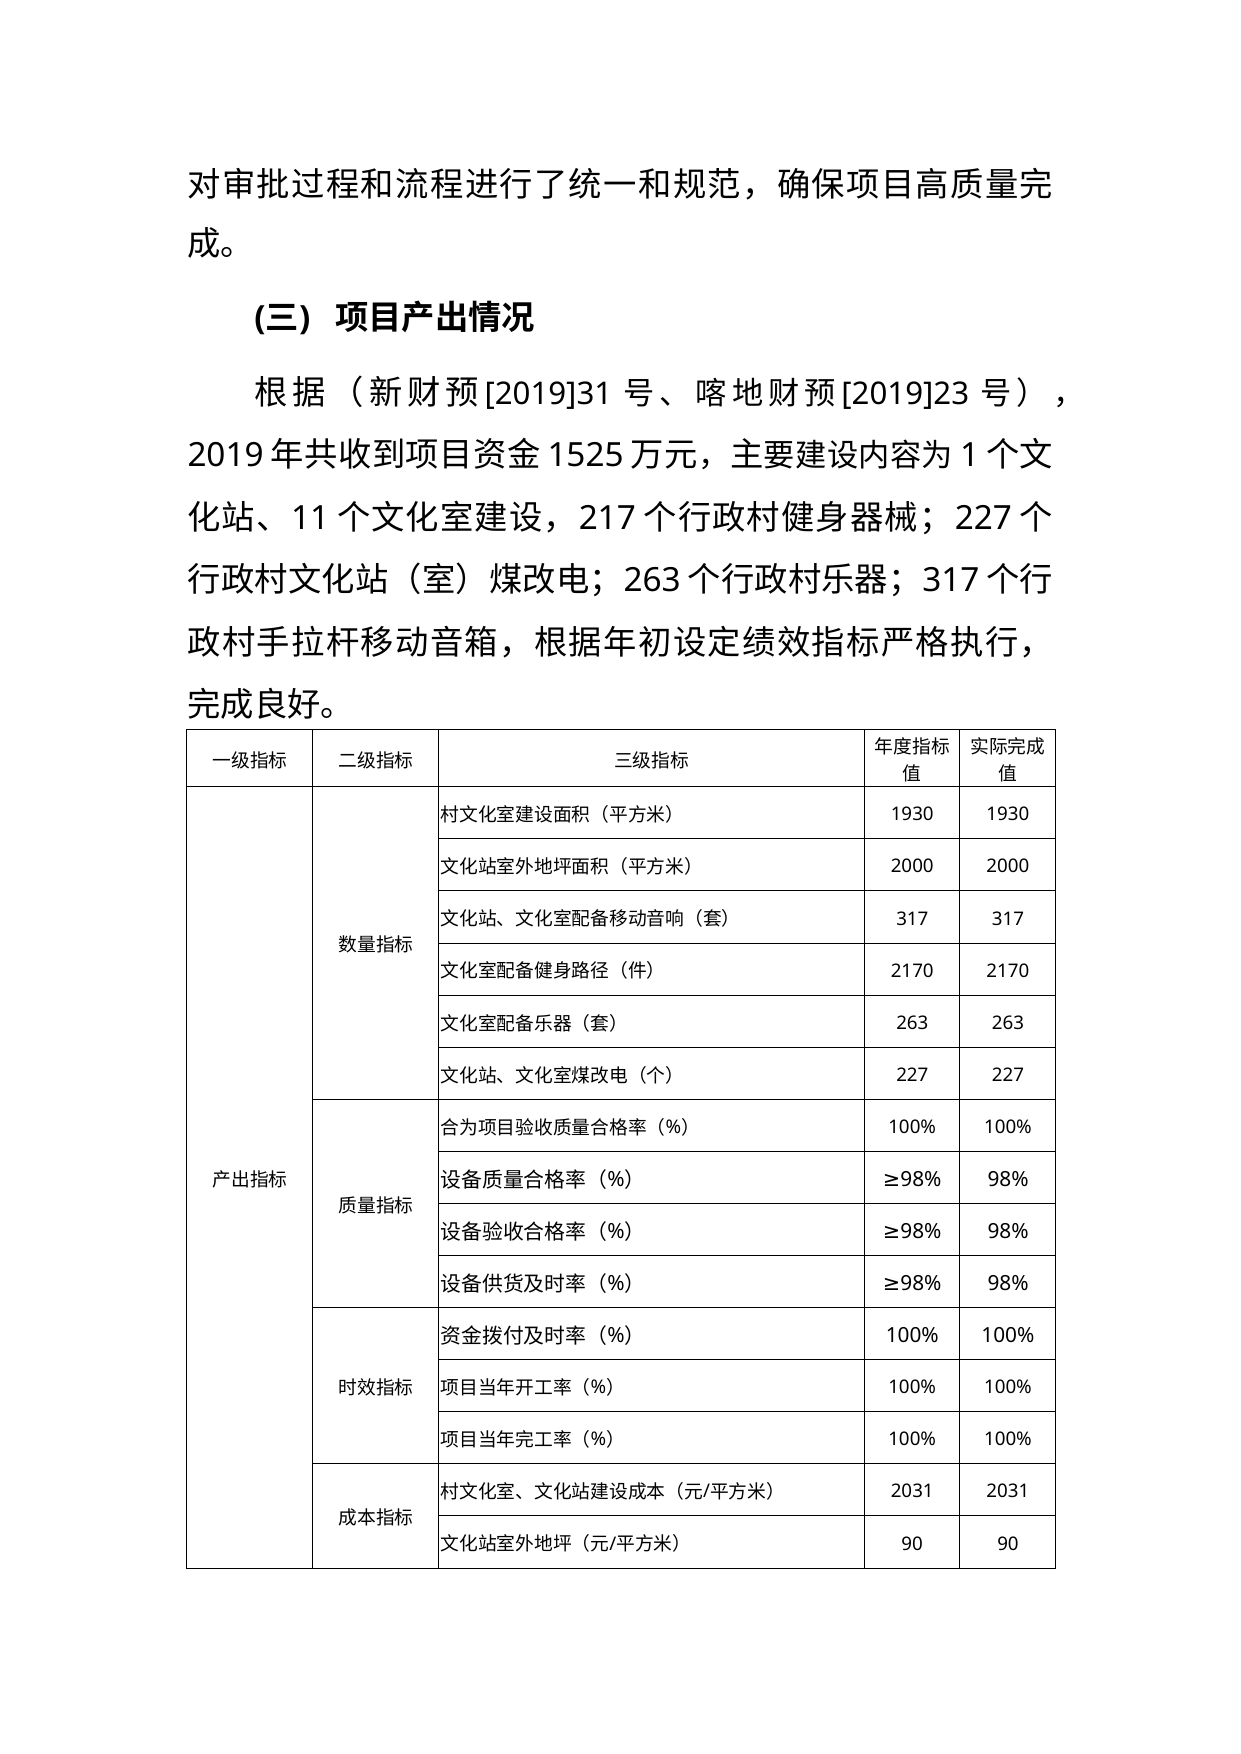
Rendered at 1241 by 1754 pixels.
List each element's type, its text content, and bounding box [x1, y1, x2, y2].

table_cell 98% [960, 1204, 1055, 1255]
table_cell [651, 1204, 864, 1255]
text 根据（新财预[2019]31号、喀地财预[2019]23号），2019年共收到项目资金1525万元，主要建设内容为1个文化站、11个文化室建设，217个行政村健身器械；227个行政村文化站（室）煤改电；263个行政村乐器；317个行政村手拉杆移动音箱，根据年初设定绩效指标严格执行，完成良好。 [187, 354, 1053, 729]
table_cell 90 [865, 1516, 959, 1567]
table_cell 2031 [960, 1464, 1055, 1515]
table_cell 2170 [960, 944, 1055, 994]
table_cell 村文化室建设面积（平方米） [439, 787, 864, 838]
table_cell 2000 [865, 839, 959, 890]
table_cell 文化站室外地坪（元/平方米） [439, 1516, 864, 1567]
table_cell 质量指标 [313, 1100, 438, 1307]
table_cell 2000 [960, 839, 1055, 890]
table_cell 100% [960, 1412, 1055, 1463]
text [187, 150, 1053, 267]
table_header 一级指标 [187, 730, 312, 786]
table_cell ≥98% [865, 1256, 959, 1307]
table_cell 317 [865, 891, 959, 942]
list 项目产出情况 [187, 279, 1053, 342]
table_cell 98% [960, 1152, 1055, 1203]
table_cell 100% [865, 1412, 959, 1463]
table_cell 村文化室、文化站建设成本（元/平方米） [439, 1464, 864, 1515]
table_cell 设备验收合格率（%） [439, 1204, 651, 1255]
table_cell 项目当年开工率（%） [439, 1360, 864, 1411]
table_header 二级指标 [313, 730, 438, 786]
table_cell 1930 [865, 787, 959, 838]
table_cell 227 [960, 1048, 1055, 1099]
table_cell 100% [865, 1100, 959, 1151]
table_cell 2170 [865, 944, 959, 994]
table_cell 文化室配备健身路径（件） [439, 944, 864, 994]
table_cell 90 [960, 1516, 1055, 1567]
table_cell 2031 [865, 1464, 959, 1515]
table_header 实际完成值 [960, 730, 1055, 786]
table_cell 263 [960, 996, 1055, 1047]
table_cell 文化站、文化室煤改电（个） [439, 1048, 864, 1099]
table_cell 数量指标 [313, 787, 438, 1099]
table_cell 100% [865, 1308, 959, 1359]
table_cell 100% [960, 1360, 1055, 1411]
table_cell 设备质量合格率（%） [439, 1152, 864, 1203]
table_cell 合为项目验收质量合格率（%） [439, 1100, 864, 1151]
table_cell 产出指标 [187, 787, 312, 1567]
table_cell 227 [865, 1048, 959, 1099]
table_cell 项目当年完工率（%） [439, 1412, 864, 1463]
table_cell 成本指标 [313, 1464, 438, 1567]
table_cell 1930 [960, 787, 1055, 838]
table_cell 98% [960, 1256, 1055, 1307]
table_cell 文化站室外地坪面积（平方米） [439, 839, 864, 890]
table_cell 100% [960, 1100, 1055, 1151]
table_cell 文化室配备乐器（套） [439, 996, 864, 1047]
table_cell 资金拨付及时率（%） [439, 1308, 864, 1359]
table_cell ≥98% [865, 1204, 959, 1255]
table_cell 设备供货及时率（%） [439, 1256, 864, 1307]
table_header 年度指标值 [865, 730, 959, 786]
table_cell 100% [865, 1360, 959, 1411]
table_cell 时效指标 [313, 1308, 438, 1463]
table_cell 100% [960, 1308, 1055, 1359]
table_cell ≥98% [865, 1152, 959, 1203]
table_header 三级指标 [439, 730, 864, 786]
table_cell 317 [960, 891, 1055, 942]
table_cell 文化站、文化室配备移动音响（套） [439, 891, 864, 942]
table_cell 263 [865, 996, 959, 1047]
